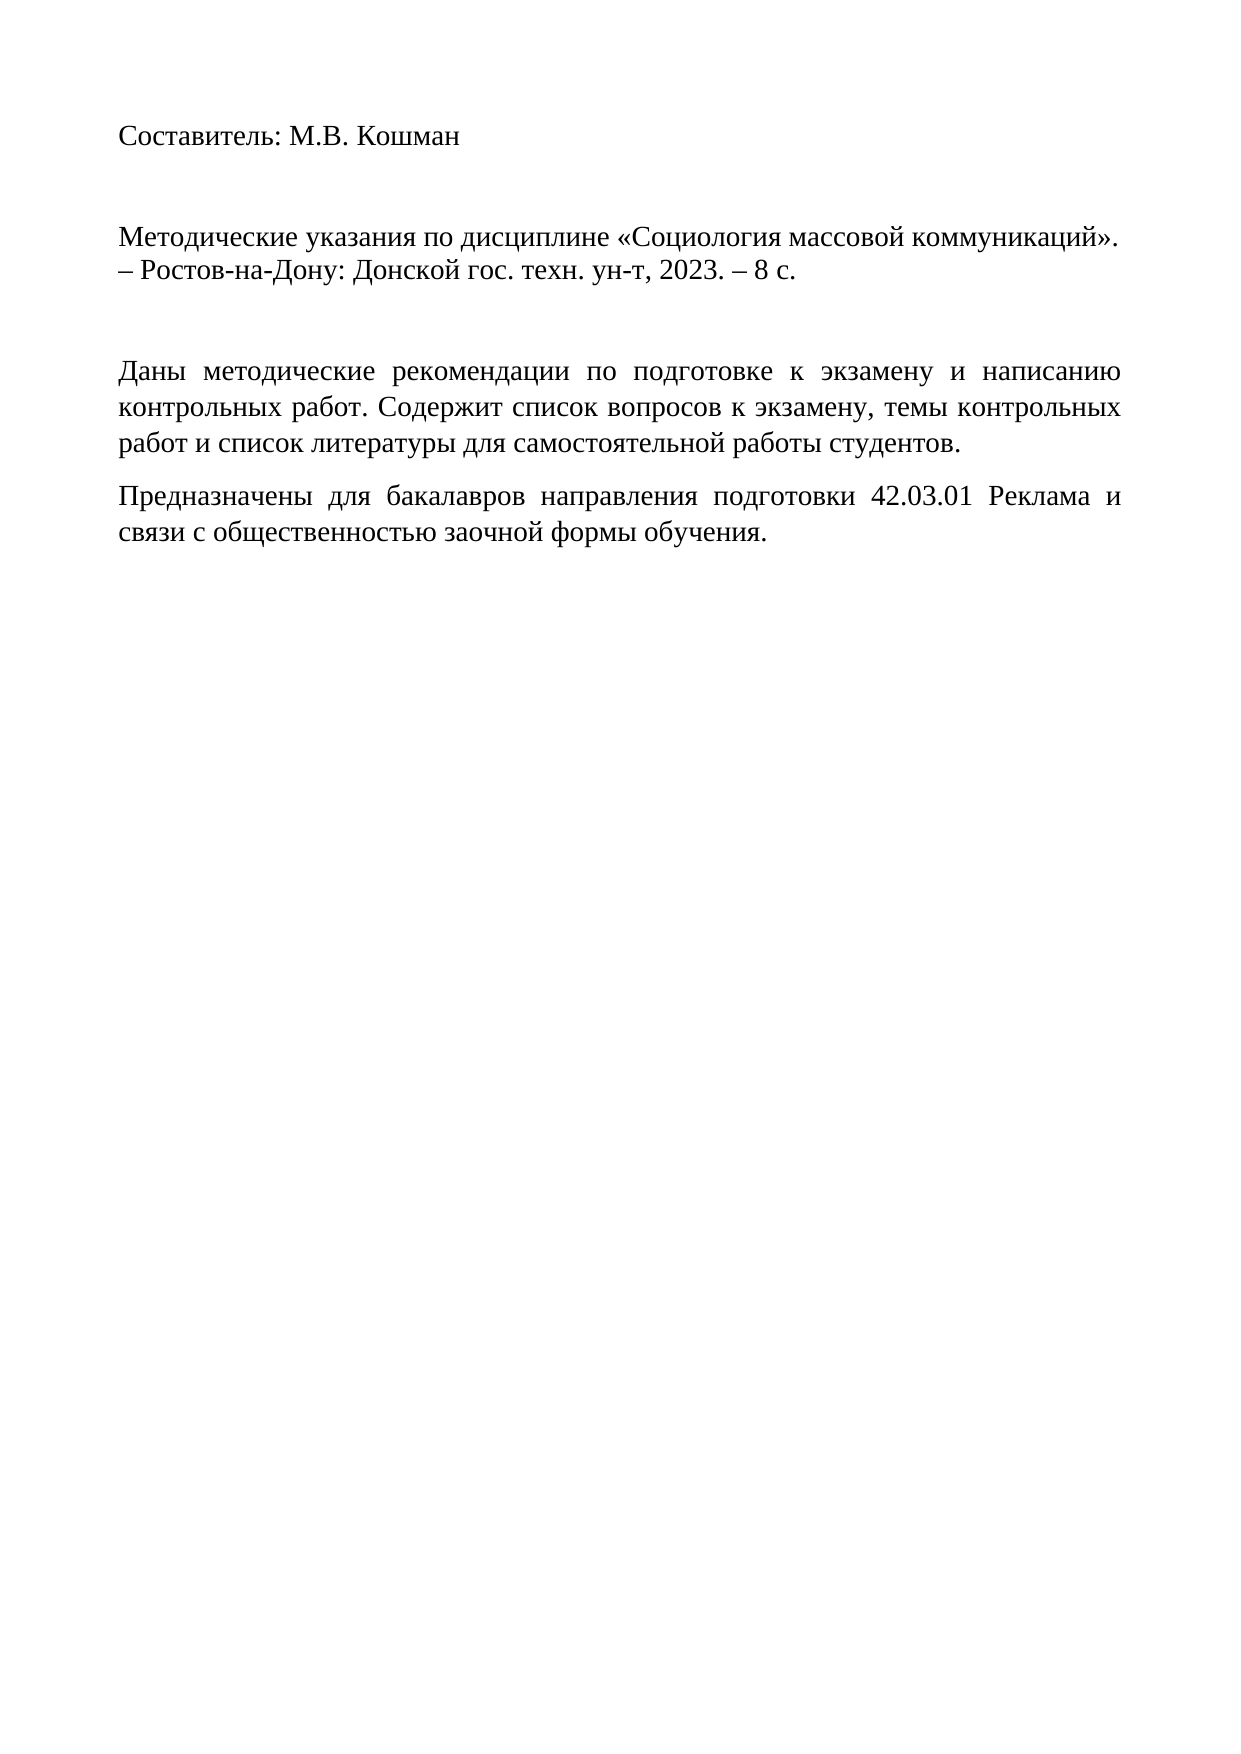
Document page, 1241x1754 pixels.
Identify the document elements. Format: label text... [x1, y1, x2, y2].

text Даны методические рекомендации по подготовке к экзамену и написанию контрольных работ. Содержит список вопросов к экзамену, темы контрольных работ и список литературы для самостоятельной работы студентов. [118, 353, 1122, 459]
text Предназначены для бакалавров направления подготовки 42.03.01 Реклама и связи с общественностью заочной формы обучения. [118, 478, 1122, 548]
text Составитель: М.В. Кошман [118, 118, 1122, 152]
text Методические указания по дисциплине «Социология массовой коммуникаций». – Ростов-на-Дону: Донской гос. техн. ун-т, 2023. – 8 с. [118, 219, 1122, 286]
